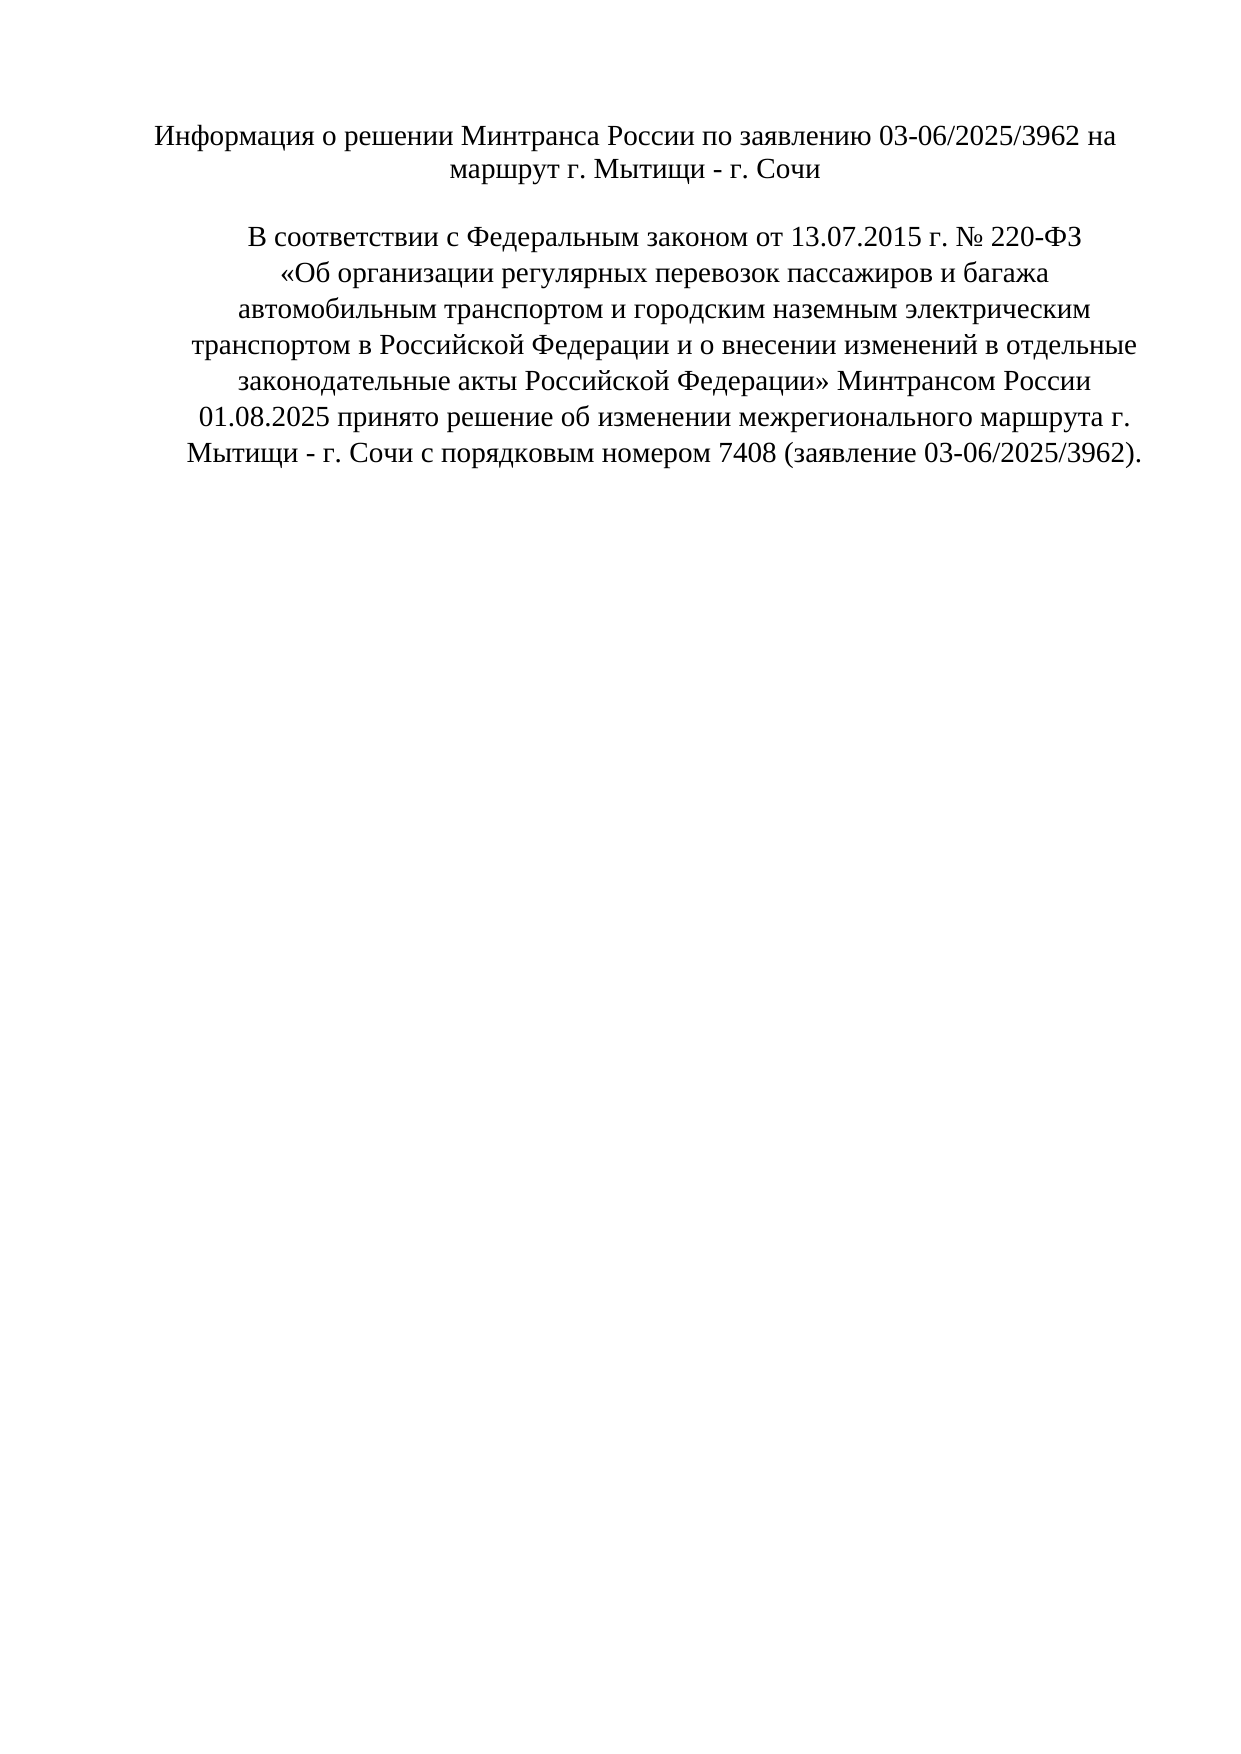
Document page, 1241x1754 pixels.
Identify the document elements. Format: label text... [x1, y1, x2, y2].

text В соответствии с Федеральным законом от 13.07.2015 г. № 220-ФЗ «Об организации регулярных перевозок пассажиров и багажа автомобильным транспортом и городским наземным электрическим транспортом в Российской Федерации и о внесении изменений в отдельные законодательные акты Российской Федерации» Минтрансом России 01.08.2025 принято решение об изменении межрегионального маршрута г. Мытищи - г. Сочи с порядковым номером 7408 (заявление 03-06/2025/3962). [177, 219, 1152, 469]
text Информация о решении Минтранса России по заявлению 03-06/2025/3962 на маршрут г. Мытищи - г. Сочи [118, 118, 1152, 185]
